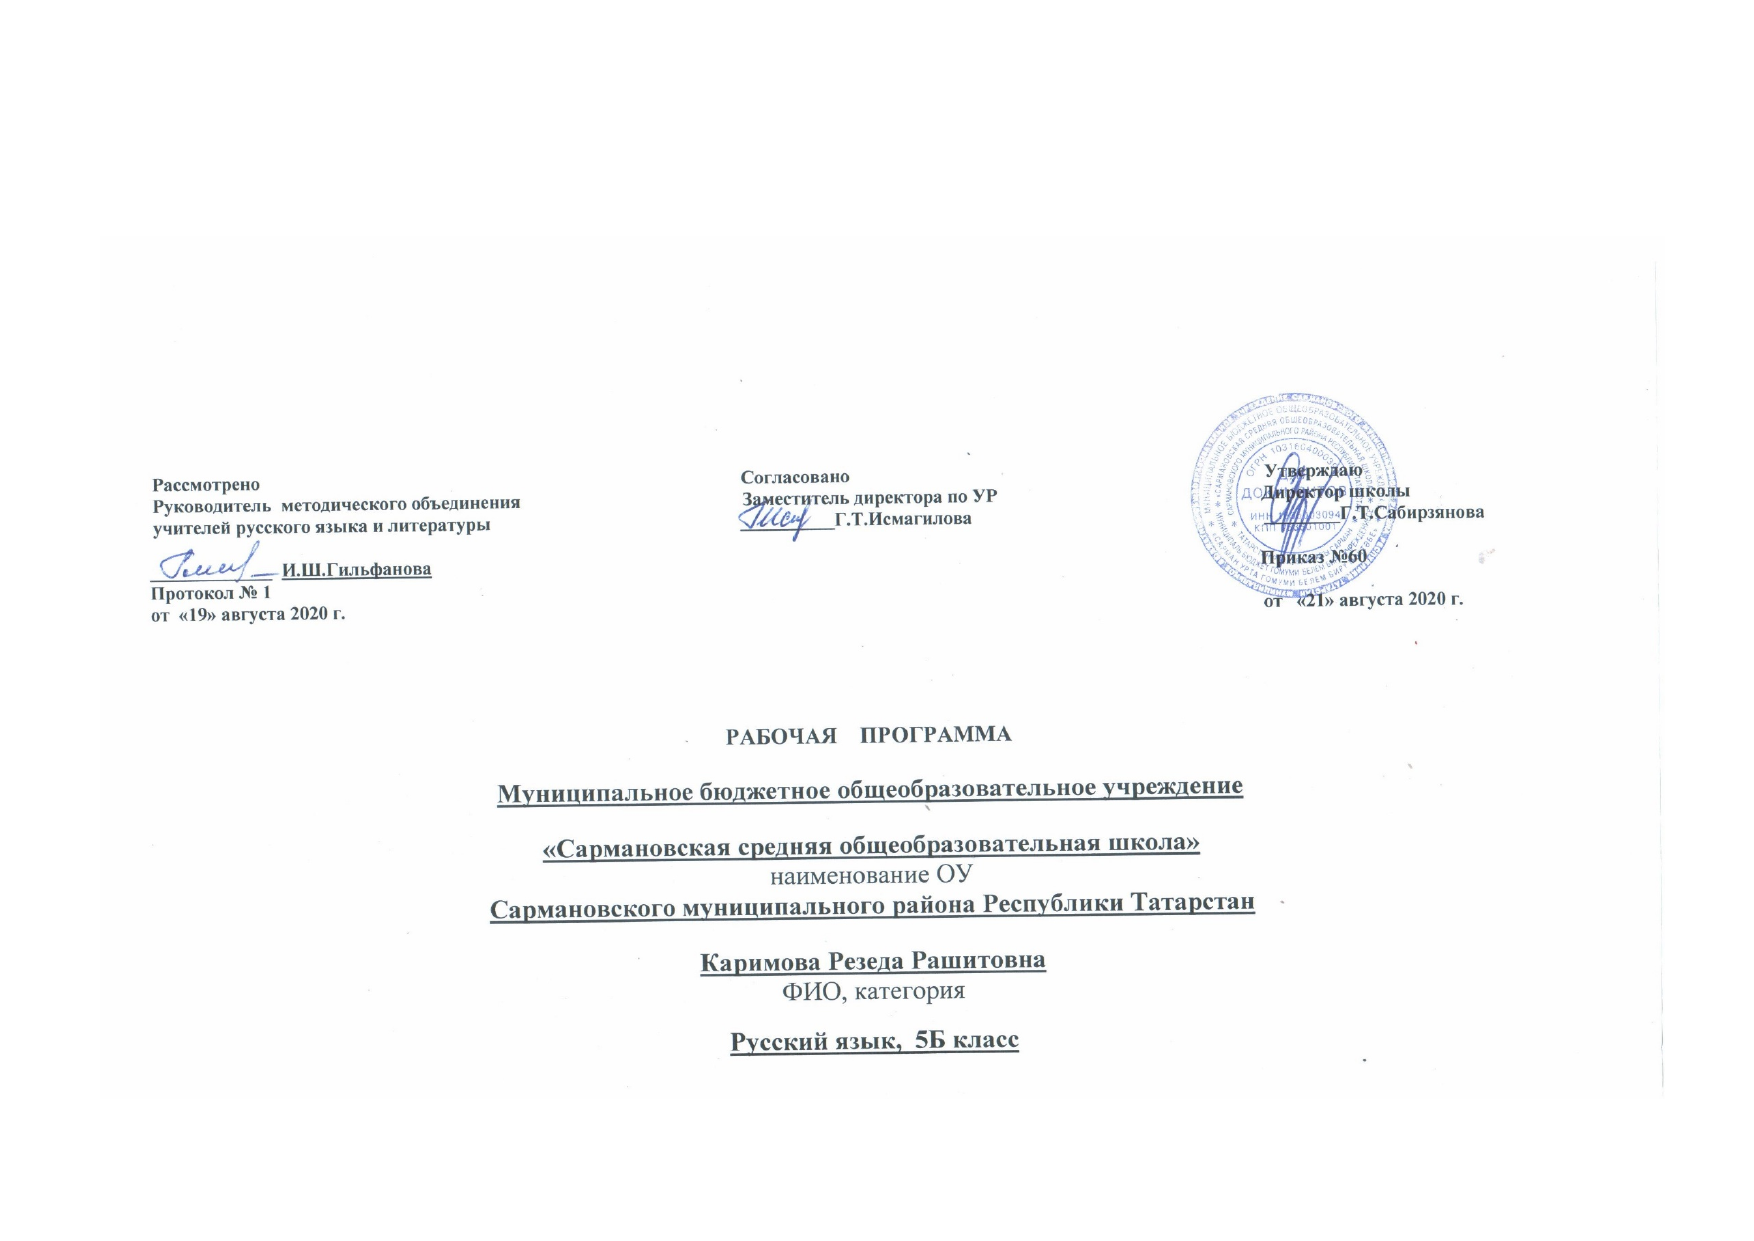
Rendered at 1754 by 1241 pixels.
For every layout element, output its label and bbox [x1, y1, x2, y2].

picture [88, 236, 1666, 1099]
